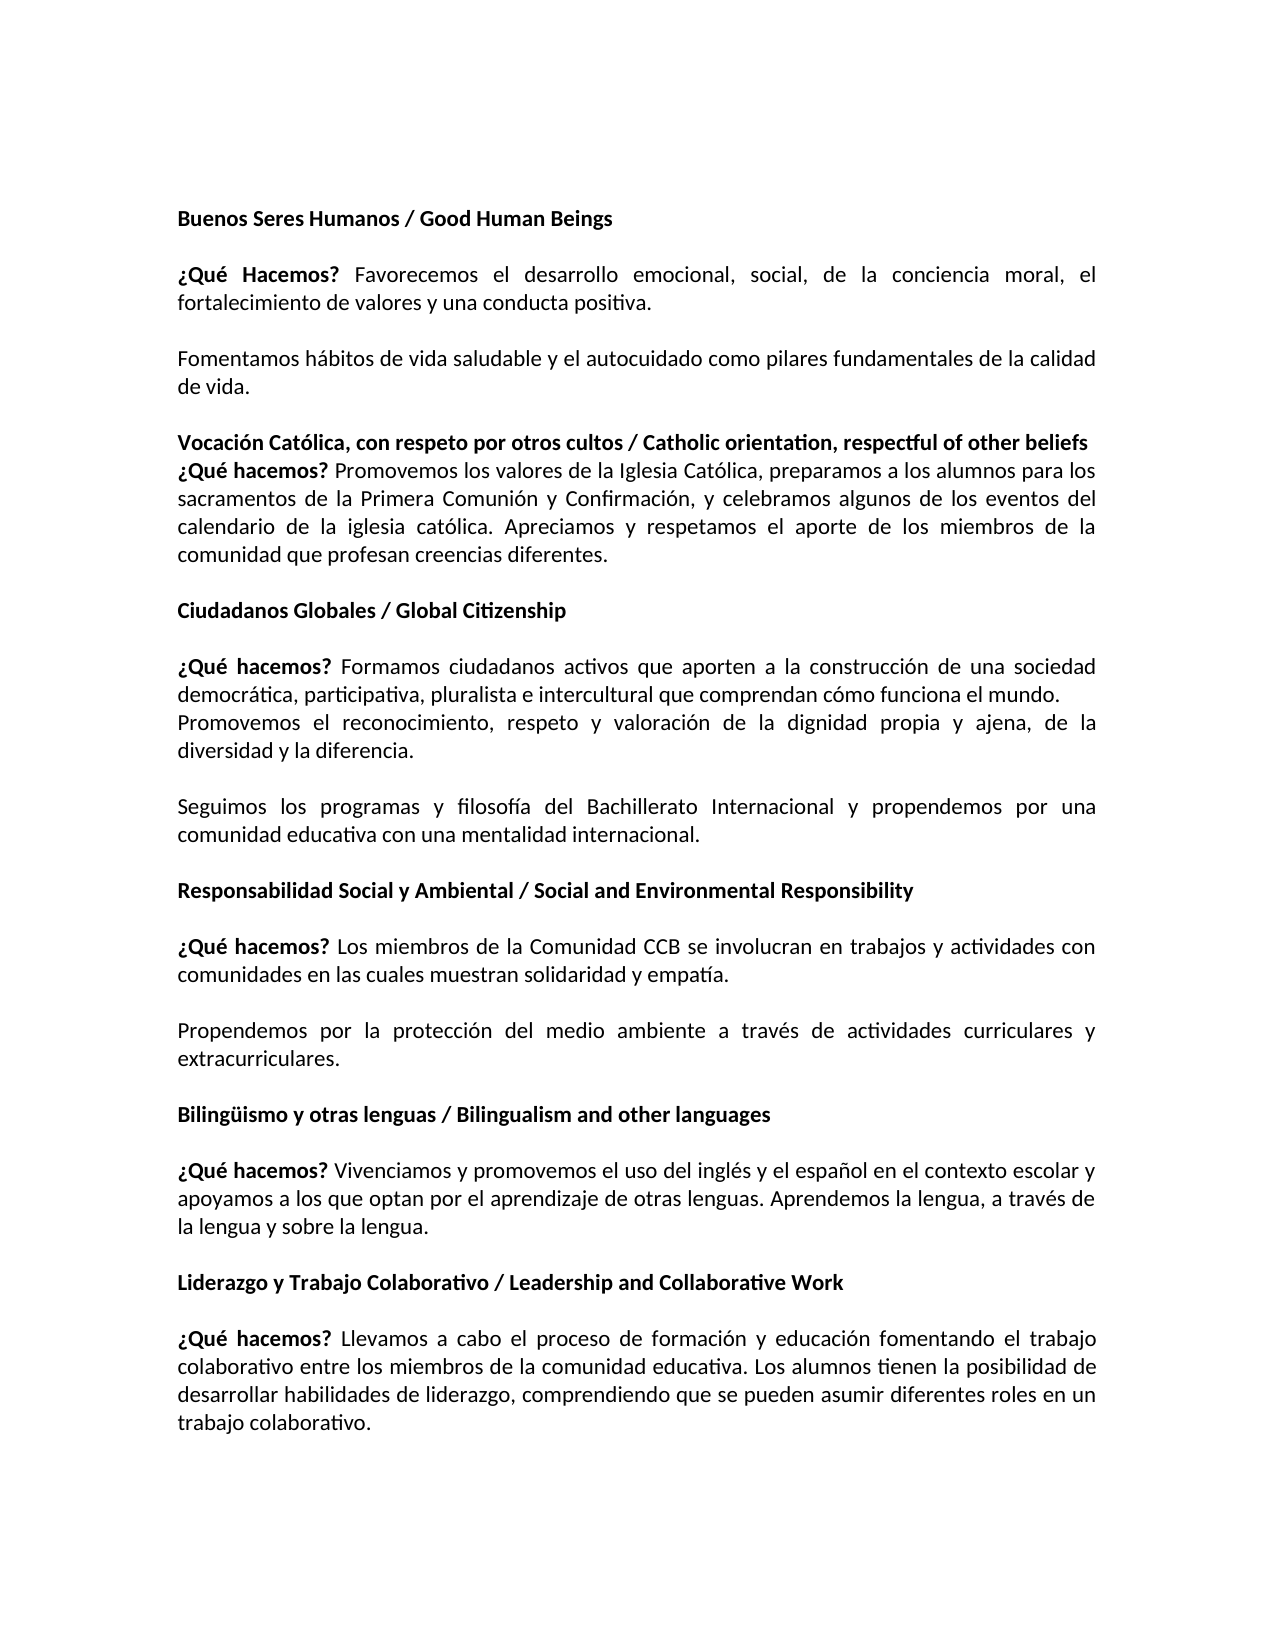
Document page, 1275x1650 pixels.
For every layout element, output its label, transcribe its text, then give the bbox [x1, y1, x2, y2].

text Propendemos por la protección del medio ambiente a través de actividades curriculares y extracurriculares. [177, 1016, 1098, 1072]
text Bilingüismo y otras lenguas / Bilingualism and other languages [177, 1100, 1098, 1128]
text Ciudadanos Globales / Global Citizenship [177, 596, 1098, 624]
text Responsabilidad Social y Ambiental / Social and Environmental Responsibility [177, 876, 1098, 904]
text ¿Qué hacemos? Llevamos a cabo el proceso de formación y educación fomentando el trabajo colaborativo entre los miembros de la comunidad educativa. Los alumnos tienen la posibilidad de desarrollar habilidades de liderazgo, comprendiendo que se pueden asumir diferentes roles en un trabajo colaborativo. [177, 1324, 1098, 1437]
text Fomentamos hábitos de vida saludable y el autocuidado como pilares fundamentales de la calidad de vida. [177, 344, 1098, 400]
text ¿Qué hacemos? Formamos ciudadanos activos que aporten a la construcción de una sociedad democrática, participativa, pluralista e intercultural que comprendan cómo funciona el mundo. [177, 652, 1098, 708]
text Seguimos los programas y filosofía del Bachillerato Internacional y propendemos por una comunidad educativa con una mentalidad internacional. [177, 792, 1098, 848]
text Promovemos el reconocimiento, respeto y valoración de la dignidad propia y ajena, de la diversidad y la diferencia. [177, 708, 1098, 764]
text ¿Qué hacemos? Vivenciamos y promovemos el uso del inglés y el español en el contexto escolar y apoyamos a los que optan por el aprendizaje de otras lenguas. Aprendemos la lengua, a través de la lengua y sobre la lengua. [177, 1156, 1098, 1240]
text Liderazgo y Trabajo Colaborativo / Leadership and Collaborative Work [177, 1268, 1098, 1296]
text ¿Qué hacemos? Promovemos los valores de la Iglesia Católica, preparamos a los alumnos para los sacramentos de la Primera Comunión y Confirmación, y celebramos algunos de los eventos del calendario de la iglesia católica. Apreciamos y respetamos el aporte de los miembros de la comunidad que profesan creencias diferentes. [177, 456, 1098, 568]
text Buenos Seres Humanos / Good Human Beings [177, 204, 1098, 232]
text ¿Qué Hacemos? Favorecemos el desarrollo emocional, social, de la conciencia moral, el fortalecimiento de valores y una conducta positiva. [177, 260, 1098, 316]
text ¿Qué hacemos? Los miembros de la Comunidad CCB se involucran en trabajos y actividades con comunidades en las cuales muestran solidaridad y empatía. [177, 932, 1098, 988]
text Vocación Católica, con respeto por otros cultos / Catholic orientation, respectful of other beliefs [177, 428, 1098, 456]
